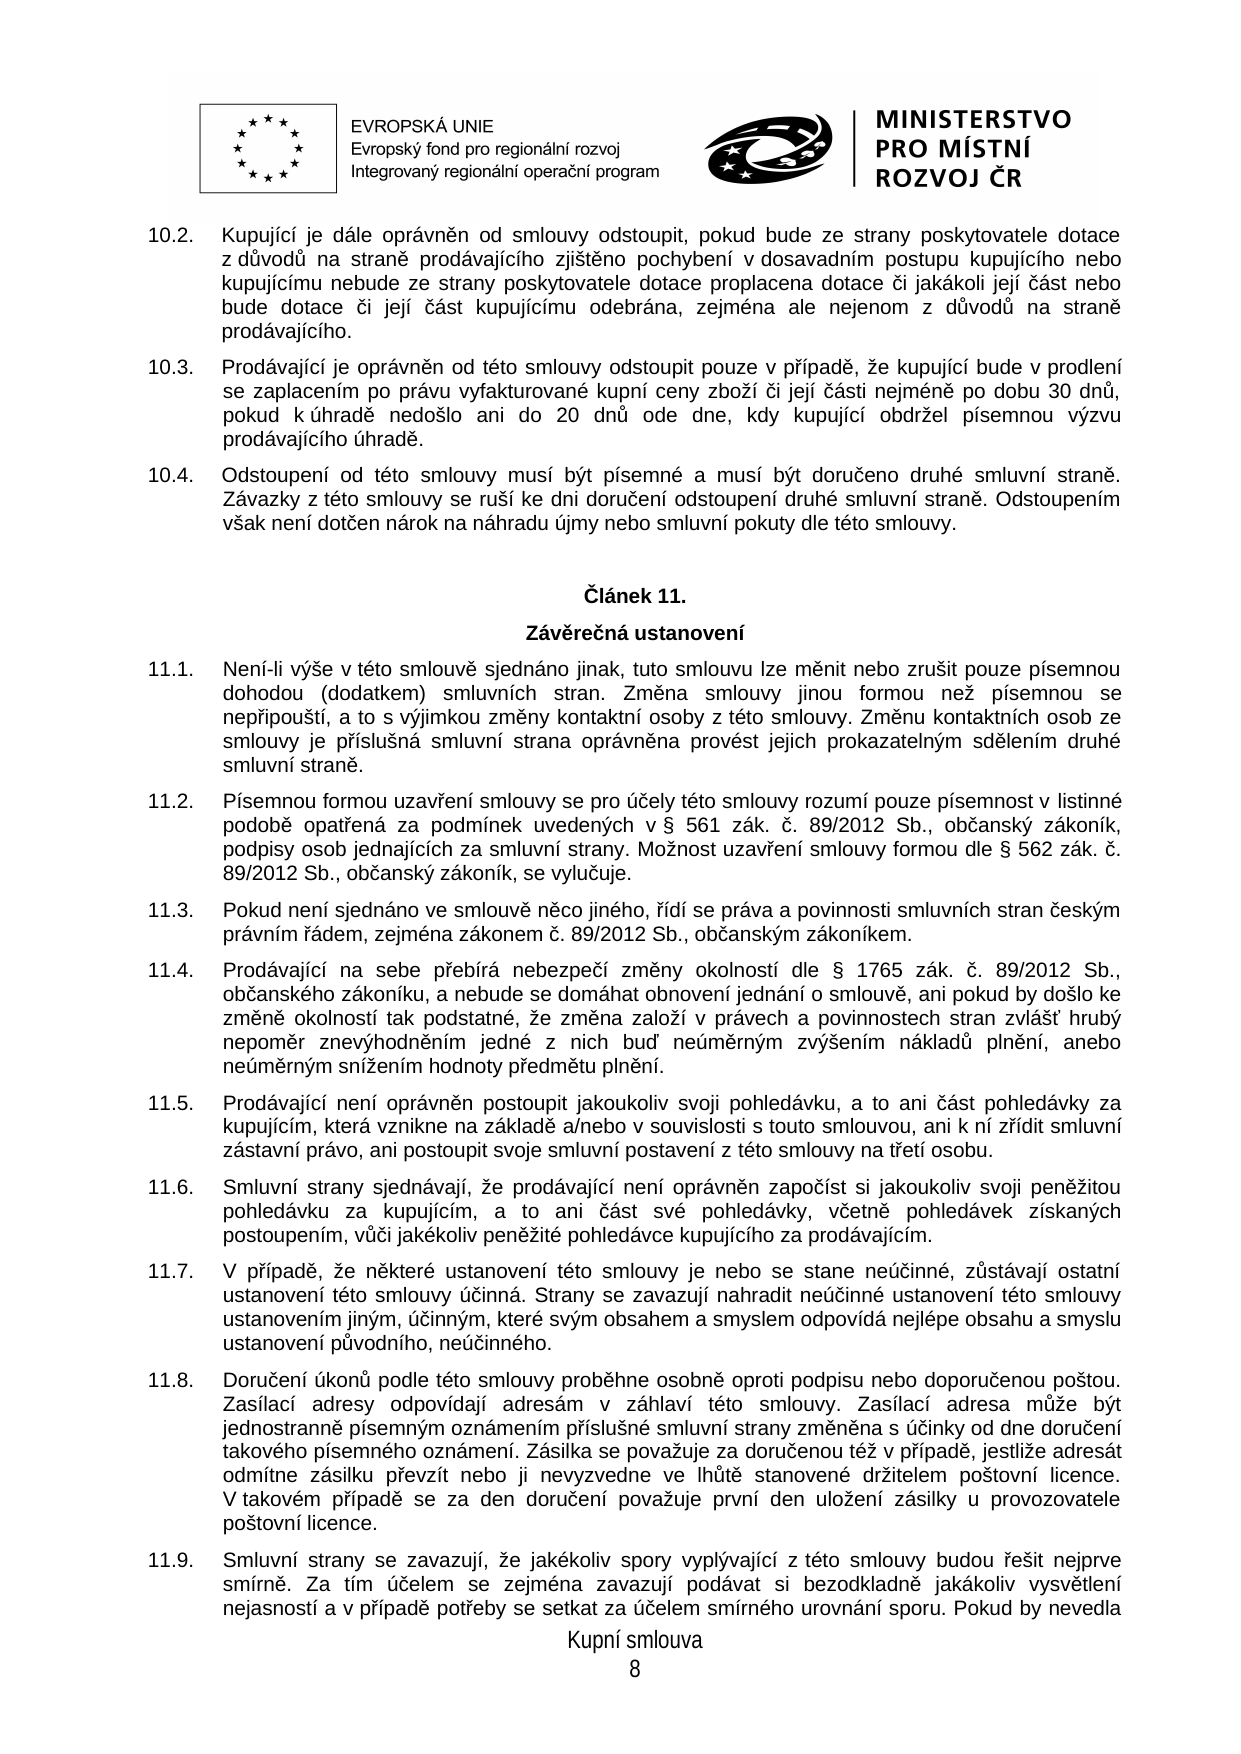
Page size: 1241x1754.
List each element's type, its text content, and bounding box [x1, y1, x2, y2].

list Prodávající je oprávněn od této smlouvy odstoupit pouze v případě, že kupující bude v prodlení se zaplacením po právu vyfakturované kupní ceny zboží či její části nejméně po dobu 30 dnů, pokud k úhradě nedošlo ani do 20 dnů ode dne, kdy kupující obdržel písemnou výzvu prodávajícího úhradě. [148, 355, 1122, 451]
list Písemnou formou uzavření smlouvy se pro účely této smlouvy rozumí pouze písemnost v listinné podobě opatřená za podmínek uvedených v § 561 zák. č. 89/2012 Sb., občanský zákoník, podpisy osob jednajících za smluvní strany. Možnost uzavření smlouvy formou dle § 562 zák. č. 89/2012 Sb., občanský zákoník, se vylučuje. [148, 789, 1122, 885]
picture [169, 73, 1101, 223]
text Článek 11. [148, 584, 1122, 608]
list Prodávající na sebe přebírá nebezpečí změny okolností dle § 1765 zák. č. 89/2012 Sb., občanského zákoníku, a nebude se domáhat obnovení jednání o smlouvě, ani pokud by došlo ke změně okolností tak podstatné, že změna založí v právech a povinnostech stran zvlášť hrubý nepoměr znevýhodněním jedné z nich buď neúměrným zvýšením nákladů plnění, anebo neúměrným snížením hodnoty předmětu plnění. [148, 958, 1122, 1078]
list Odstoupení od této smlouvy musí být písemné a musí být doručeno druhé smluvní straně. Závazky z této smlouvy se ruší ke dni doručení odstoupení druhé smluvní straně. Odstoupením však není dotčen nárok na náhradu újmy nebo smluvní pokuty dle této smlouvy. [148, 463, 1122, 535]
list V případě, že některé ustanovení této smlouvy je nebo se stane neúčinné, zůstávají ostatní ustanovení této smlouvy účinná. Strany se zavazují nahradit neúčinné ustanovení této smlouvy ustanovením jiným, účinným, které svým obsahem a smyslem odpovídá nejlépe obsahu a smyslu ustanovení původního, neúčinného. [148, 1259, 1122, 1355]
subtitle Závěrečná ustanovení [148, 621, 1122, 644]
list Smluvní strany sjednávají, že prodávající není oprávněn započíst si jakoukoliv svoji peněžitou pohledávku za kupujícím, a to ani část své pohledávky, včetně pohledávek získaných postoupením, vůči jakékoliv peněžité pohledávce kupujícího za prodávajícím. [148, 1175, 1122, 1247]
list Není-li výše v této smlouvě sjednáno jinak, tuto smlouvu lze měnit nebo zrušit pouze písemnou dohodou (dodatkem) smluvních stran. Změna smlouvy jinou formou než písemnou se nepřipouští, a to s výjimkou změny kontaktní osoby z této smlouvy. Změnu kontaktních osob ze smlouvy je příslušná smluvní strana oprávněna provést jejich prokazatelným sdělením druhé smluvní straně. [148, 657, 1122, 777]
list Doručení úkonů podle této smlouvy proběhne osobně oproti podpisu nebo doporučenou poštou. Zasílací adresy odpovídají adresám v záhlaví této smlouvy. Zasílací adresa může být jednostranně písemným oznámením příslušné smluvní strany změněna s účinky od dne doručení takového písemného oznámení. Zásilka se považuje za doručenou též v případě, jestliže adresát odmítne zásilku převzít nebo ji nevyzvedne ve lhůtě stanovené držitelem poštovní licence. V takovém případě se za den doručení považuje první den uložení zásilky u provozovatele poštovní licence. [148, 1367, 1122, 1535]
list Prodávající není oprávněn postoupit jakoukoliv svoji pohledávku, a to ani část pohledávky za kupujícím, která vznikne na základě a/nebo v souvislosti s touto smlouvou, ani k ní zřídit smluvní zástavní právo, ani postoupit svoje smluvní postavení z této smlouvy na třetí osobu. [148, 1090, 1122, 1162]
subtitle Kupující je dále oprávněn od smlouvy odstoupit, pokud bude ze strany poskytovatele dotace z důvodů na straně prodávajícího zjištěno pochybení v dosavadním postupu kupujícího nebo kupujícímu nebude ze strany poskytovatele dotace proplacena dotace či jakákoli její část nebo bude dotace či její část kupujícímu odebrána, zejména ale nejenom z důvodů na straně prodávajícího. [148, 223, 1122, 342]
list Pokud není sjednáno ve smlouvě něco jiného, řídí se práva a povinnosti smluvních stran českým právním řádem, zejména zákonem č. 89/2012 Sb., občanským zákoníkem. [148, 898, 1122, 946]
